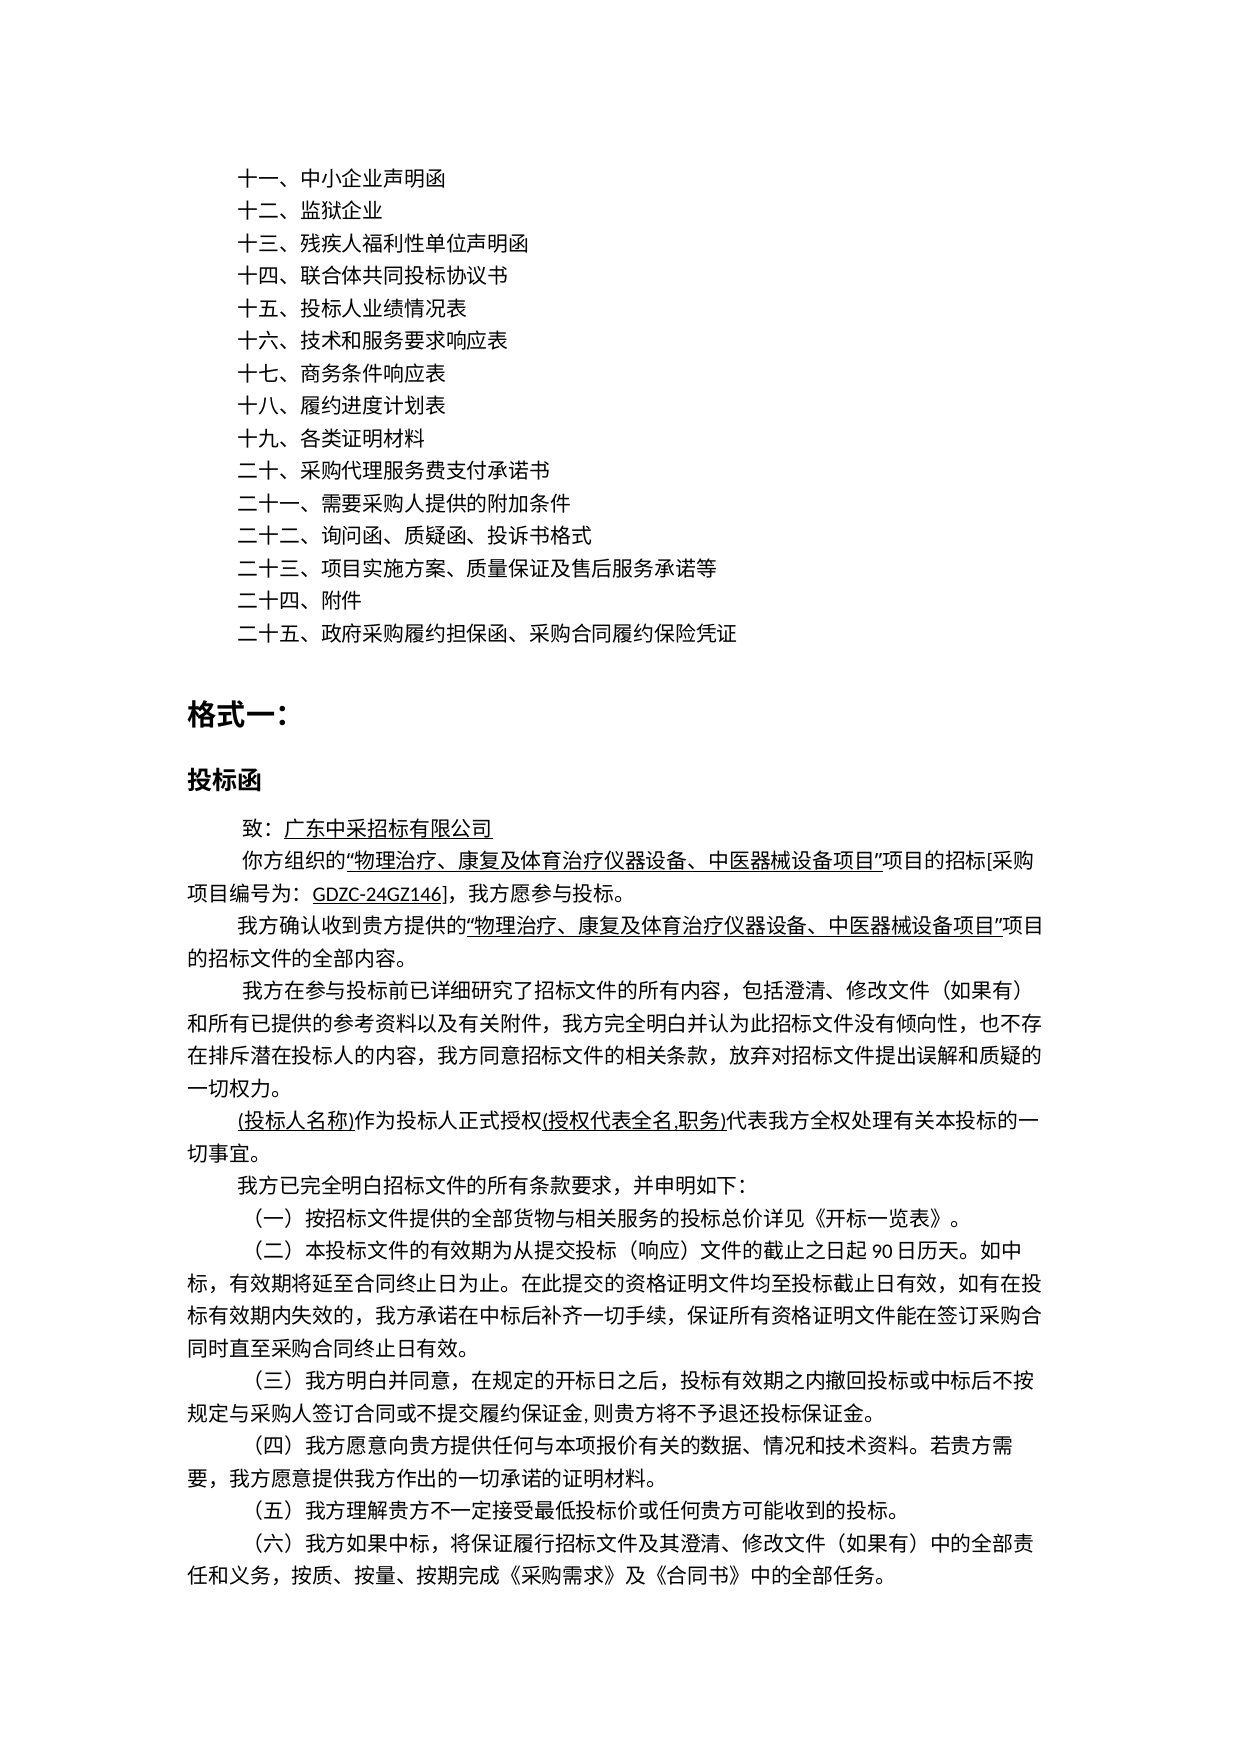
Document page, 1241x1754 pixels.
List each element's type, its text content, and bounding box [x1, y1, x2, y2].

text 十七、商务条件响应表 [187, 357, 1053, 389]
text （二）本投标文件的有效期为从提交投标（响应）文件的截止之日起90日历天。如中标，有效期将延至合同终止日为止。在此提交的资格证明文件均至投标截止日有效，如有在投标有效期内失效的，我方承诺在中标后补齐一切手续，保证所有资格证明文件能在签订采购合同时直至采购合同终止日有效。 [187, 1234, 1053, 1364]
text 二十三、项目实施方案、质量保证及售后服务承诺等 [187, 552, 1053, 584]
text 我方已完全明白招标文件的所有条款要求，并申明如下： [187, 1169, 1053, 1202]
text 二十、采购代理服务费支付承诺书 [187, 454, 1053, 487]
text 十一、中小企业声明函 [187, 162, 1053, 194]
text (投标人名称)作为投标人正式授权(授权代表全名,职务)代表我方全权处理有关本投标的一切事宜。 [187, 1104, 1053, 1169]
text 十三、残疾人福利性单位声明函 [187, 227, 1053, 259]
text 投标函 [187, 747, 1053, 812]
text 我方在参与投标前已详细研究了招标文件的所有内容，包括澄清、修改文件（如果有）和所有已提供的参考资料以及有关附件，我方完全明白并认为此招标文件没有倾向性，也不存在排斥潜在投标人的内容，我方同意招标文件的相关条款，放弃对招标文件提出误解和质疑的一切权力。 [187, 974, 1053, 1104]
text 格式一： [187, 682, 1053, 747]
text 致：广东中采招标有限公司 [187, 812, 1053, 844]
text （一）按招标文件提供的全部货物与相关服务的投标总价详见《开标一览表》。 [187, 1202, 1053, 1234]
text （四）我方愿意向贵方提供任何与本项报价有关的数据、情况和技术资料。若贵方需要，我方愿意提供我方作出的一切承诺的证明材料。 [187, 1429, 1053, 1494]
text 十六、技术和服务要求响应表 [187, 324, 1053, 357]
text 二十五、政府采购履约担保函、采购合同履约保险凭证 [187, 617, 1053, 649]
text 你方组织的“物理治疗、康复及体育治疗仪器设备、中医器械设备项目”项目的招标[采购项目编号为：GDZC-24GZ146]，我方愿参与投标。 [187, 844, 1053, 909]
text 十二、监狱企业 [187, 194, 1053, 227]
text （六）我方如果中标，将保证履行招标文件及其澄清、修改文件（如果有）中的全部责任和义务，按质、按量、按期完成《采购需求》及《合同书》中的全部任务。 [187, 1527, 1053, 1592]
text 十八、履约进度计划表 [187, 389, 1053, 422]
text （五）我方理解贵方不一定接受最低投标价或任何贵方可能收到的投标。 [187, 1494, 1053, 1527]
text 二十二、询问函、质疑函、投诉书格式 [187, 519, 1053, 552]
text 十四、联合体共同投标协议书 [187, 259, 1053, 292]
text 十九、各类证明材料 [187, 422, 1053, 454]
text （三）我方明白并同意，在规定的开标日之后，投标有效期之内撤回投标或中标后不按规定与采购人签订合同或不提交履约保证金, 则贵方将不予退还投标保证金。 [187, 1364, 1053, 1429]
text 十五、投标人业绩情况表 [187, 292, 1053, 324]
text 二十四、附件 [187, 584, 1053, 617]
text 二十一、需要采购人提供的附加条件 [187, 487, 1053, 519]
text 我方确认收到贵方提供的“物理治疗、康复及体育治疗仪器设备、中医器械设备项目”项目的招标文件的全部内容。 [187, 909, 1053, 974]
